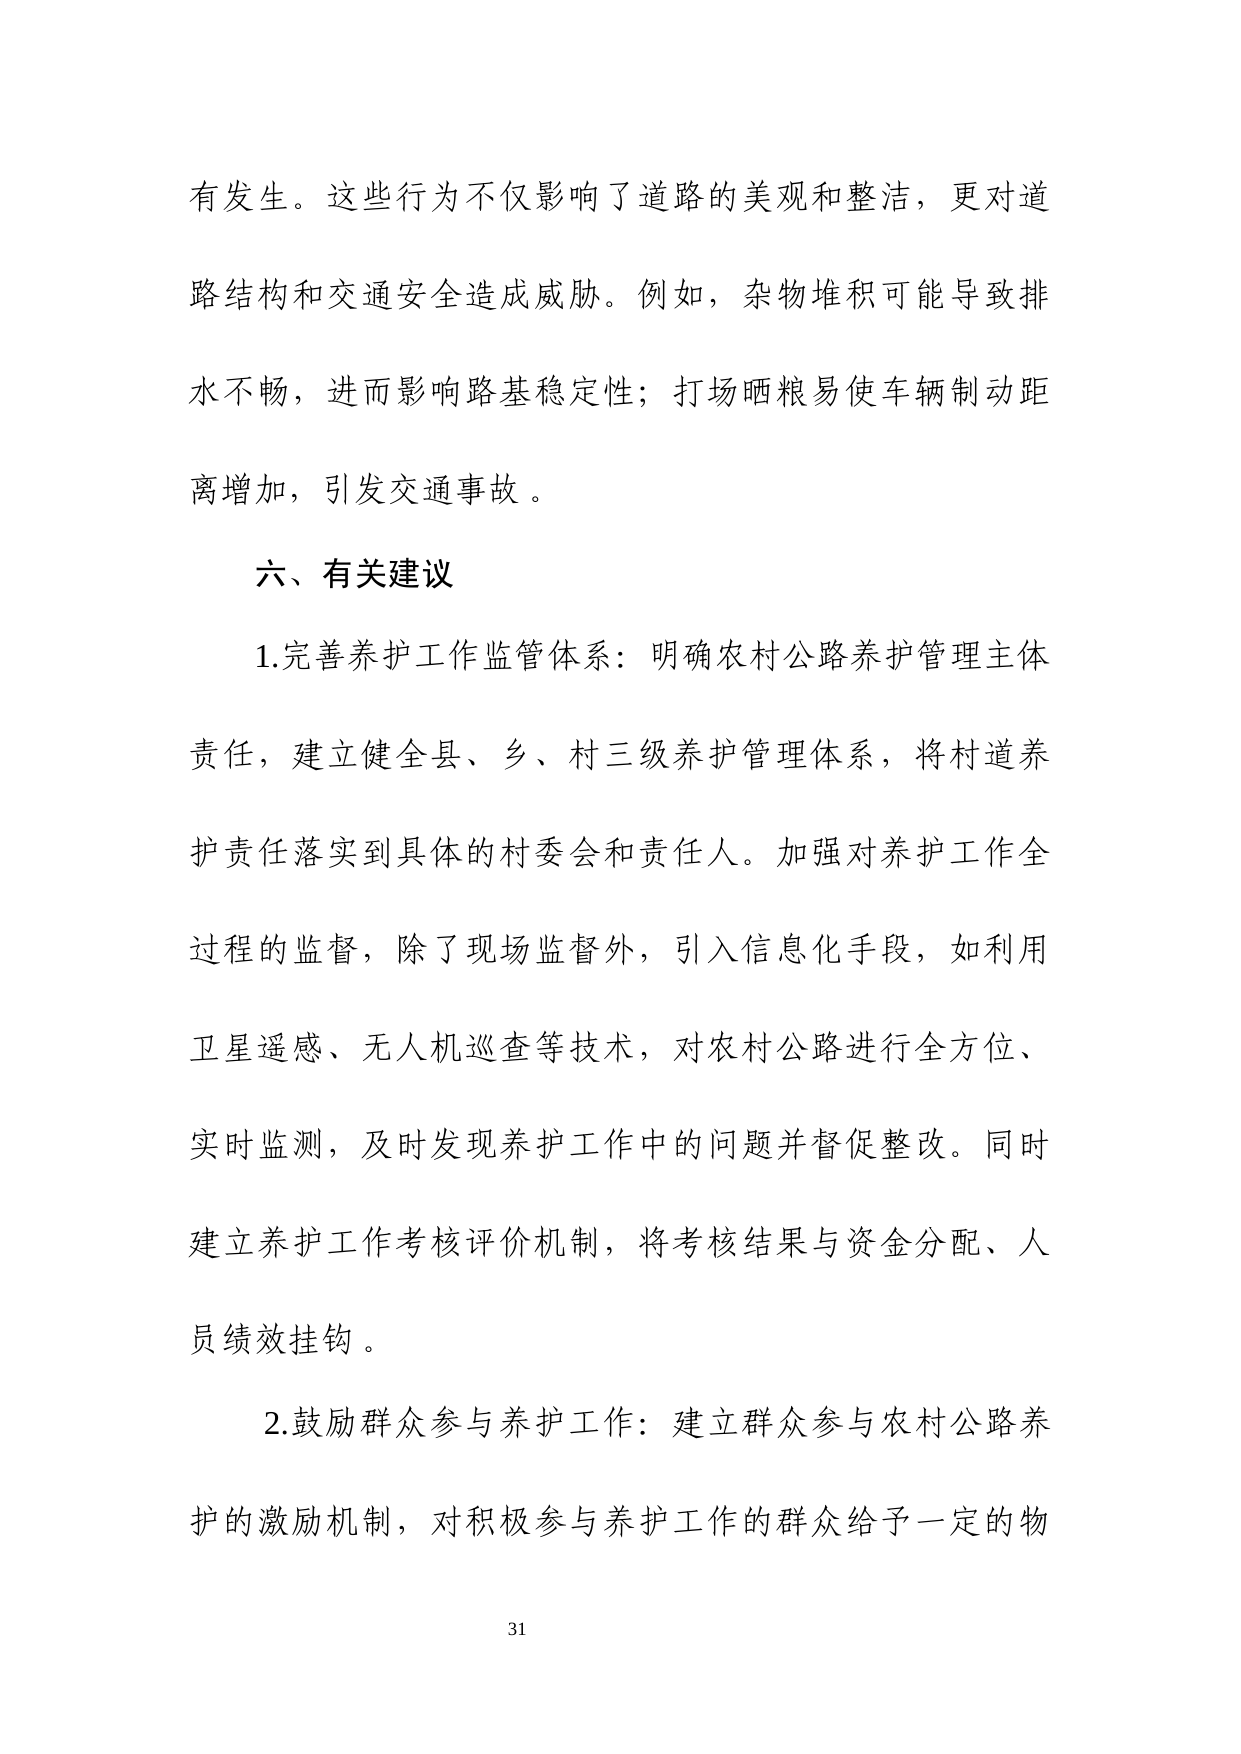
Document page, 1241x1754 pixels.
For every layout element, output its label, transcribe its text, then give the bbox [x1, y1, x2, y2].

subtitle 六、有关建议 [187, 538, 1053, 603]
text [187, 1389, 1053, 1551]
text 1.完善养护工作监管体系：明确农村公路养护管理主体责任，建立健全县、乡、村三级养护管理体系，将村道养护责任落实到具体的村委会和责任人。加强对养护工作全过程的监督，除了现场监督外，引入信息化手段，如利用卫星遥感、无人机巡查等技术，对农村公路进行全方位、实时监测，及时发现养护工作中的问题并督促整改。同时，建立养护工作考核评价机制，将考核结果与资金分配、人员绩效挂钩 。 [187, 622, 1053, 1370]
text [187, 162, 1053, 519]
